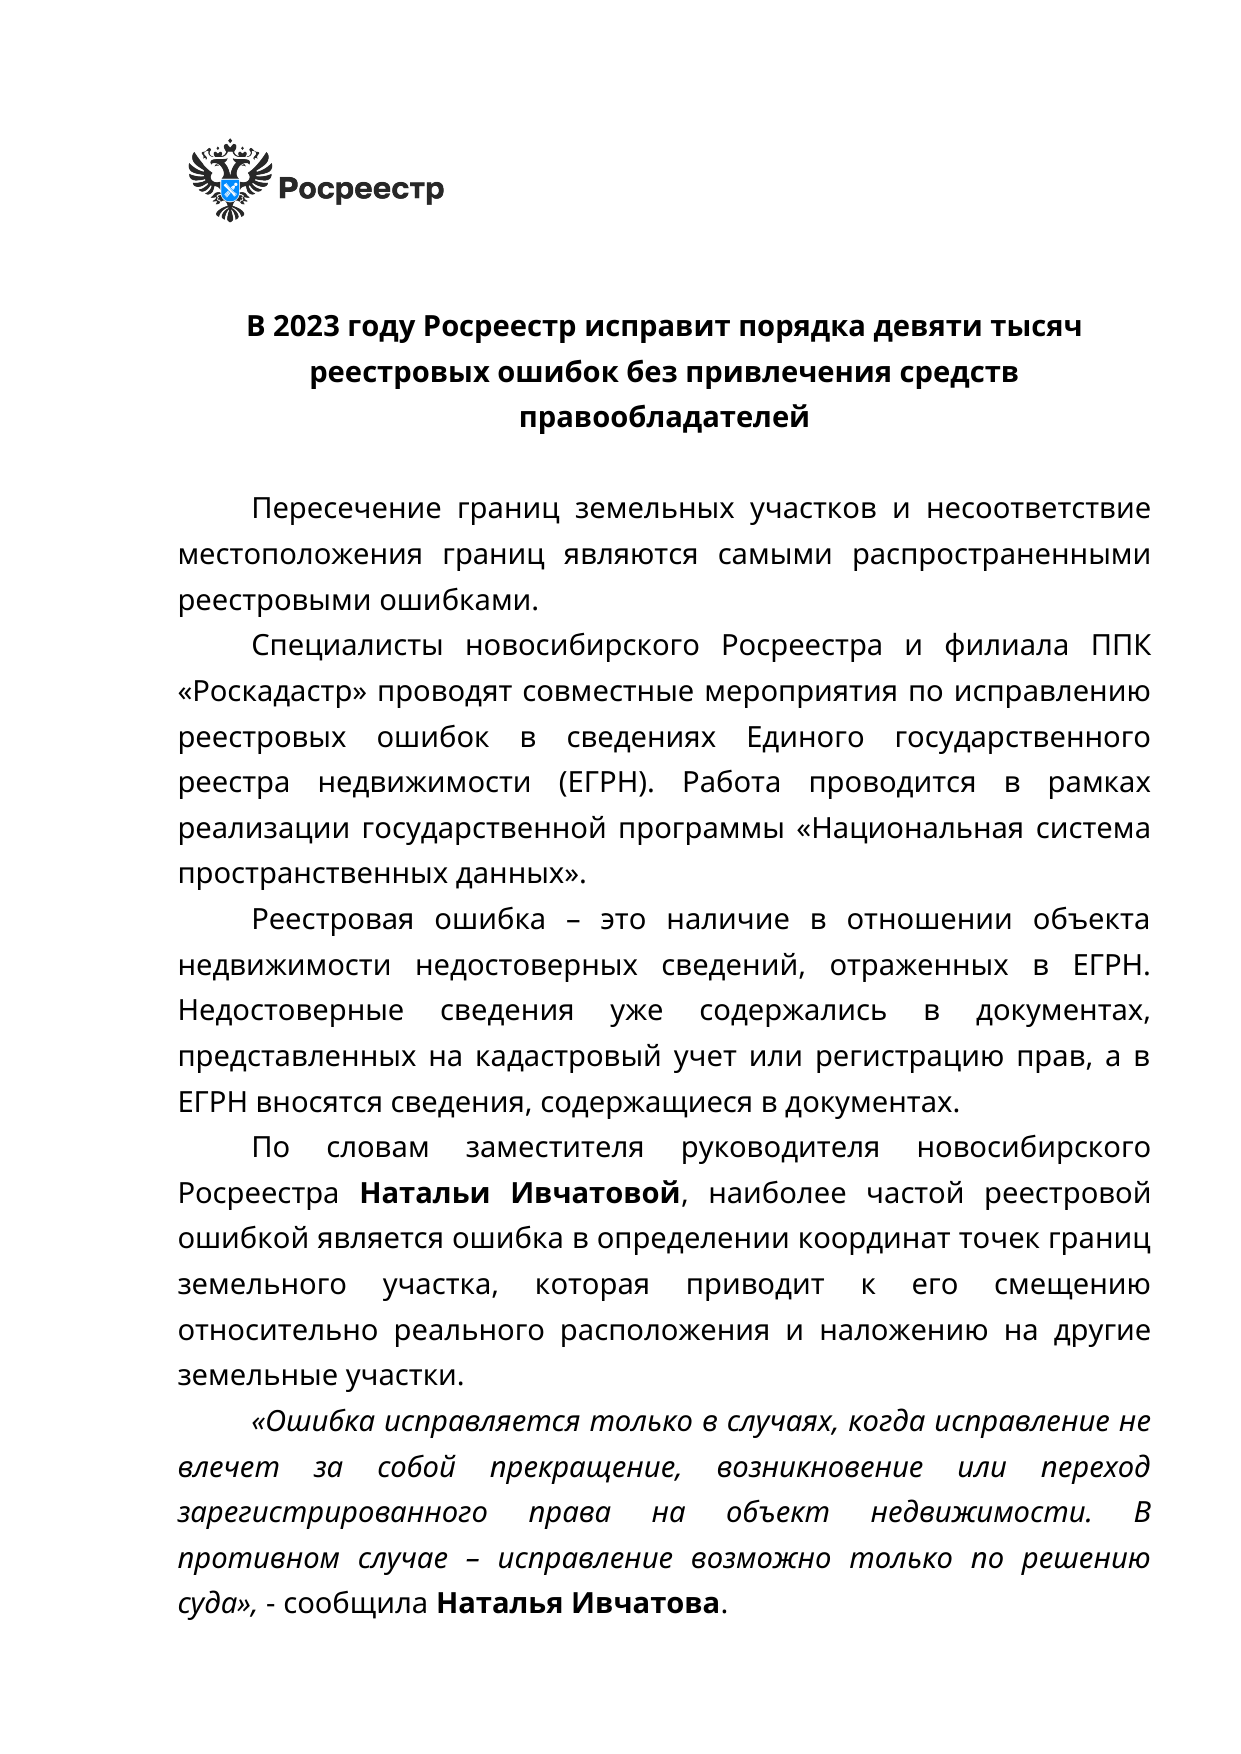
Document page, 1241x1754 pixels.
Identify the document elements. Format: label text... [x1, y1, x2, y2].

text Специалисты новосибирского Росреестра и филиала ППК «Роскадастр» проводят совместные мероприятия по исправлению реестровых ошибок в сведениях Единого государственного реестра недвижимости (ЕГРН). Работа проводится в рамках реализации государственной программы «Национальная система пространственных данных». [177, 624, 1152, 892]
text В 2023 году Росреестр исправит порядка девяти тысяч реестровых ошибок без привлечения средств правообладателей [177, 305, 1152, 436]
picture [177, 118, 464, 242]
text Пересечение границ земельных участков и несоответствие местоположения границ являются самыми распространенными реестровыми ошибками. [177, 488, 1152, 619]
text По словам заместителя руководителя новосибирского Росреестра Натальи Ивчатовой, наиболее частой реестровой ошибкой является ошибка в определении координат точек границ земельного участка, которая приводит к его смещению относительно реального расположения и наложению на другие земельные участки. [177, 1126, 1152, 1394]
text «Ошибка исправляется только в случаях, когда исправление не влечет за собой прекращение, возникновение или переход зарегистрированного права на объект недвижимости. В противном случае – исправление возможно только по решению суда», - сообщила Наталья Ивчатова. [177, 1400, 1152, 1622]
text Реестровая ошибка – это наличие в отношении объекта недвижимости недостоверных сведений, отраженных в ЕГРН. Недостоверные сведения уже содержались в документах, представленных на кадастровый учет или регистрацию прав, а в ЕГРН вносятся сведения, содержащиеся в документах. [177, 898, 1152, 1121]
